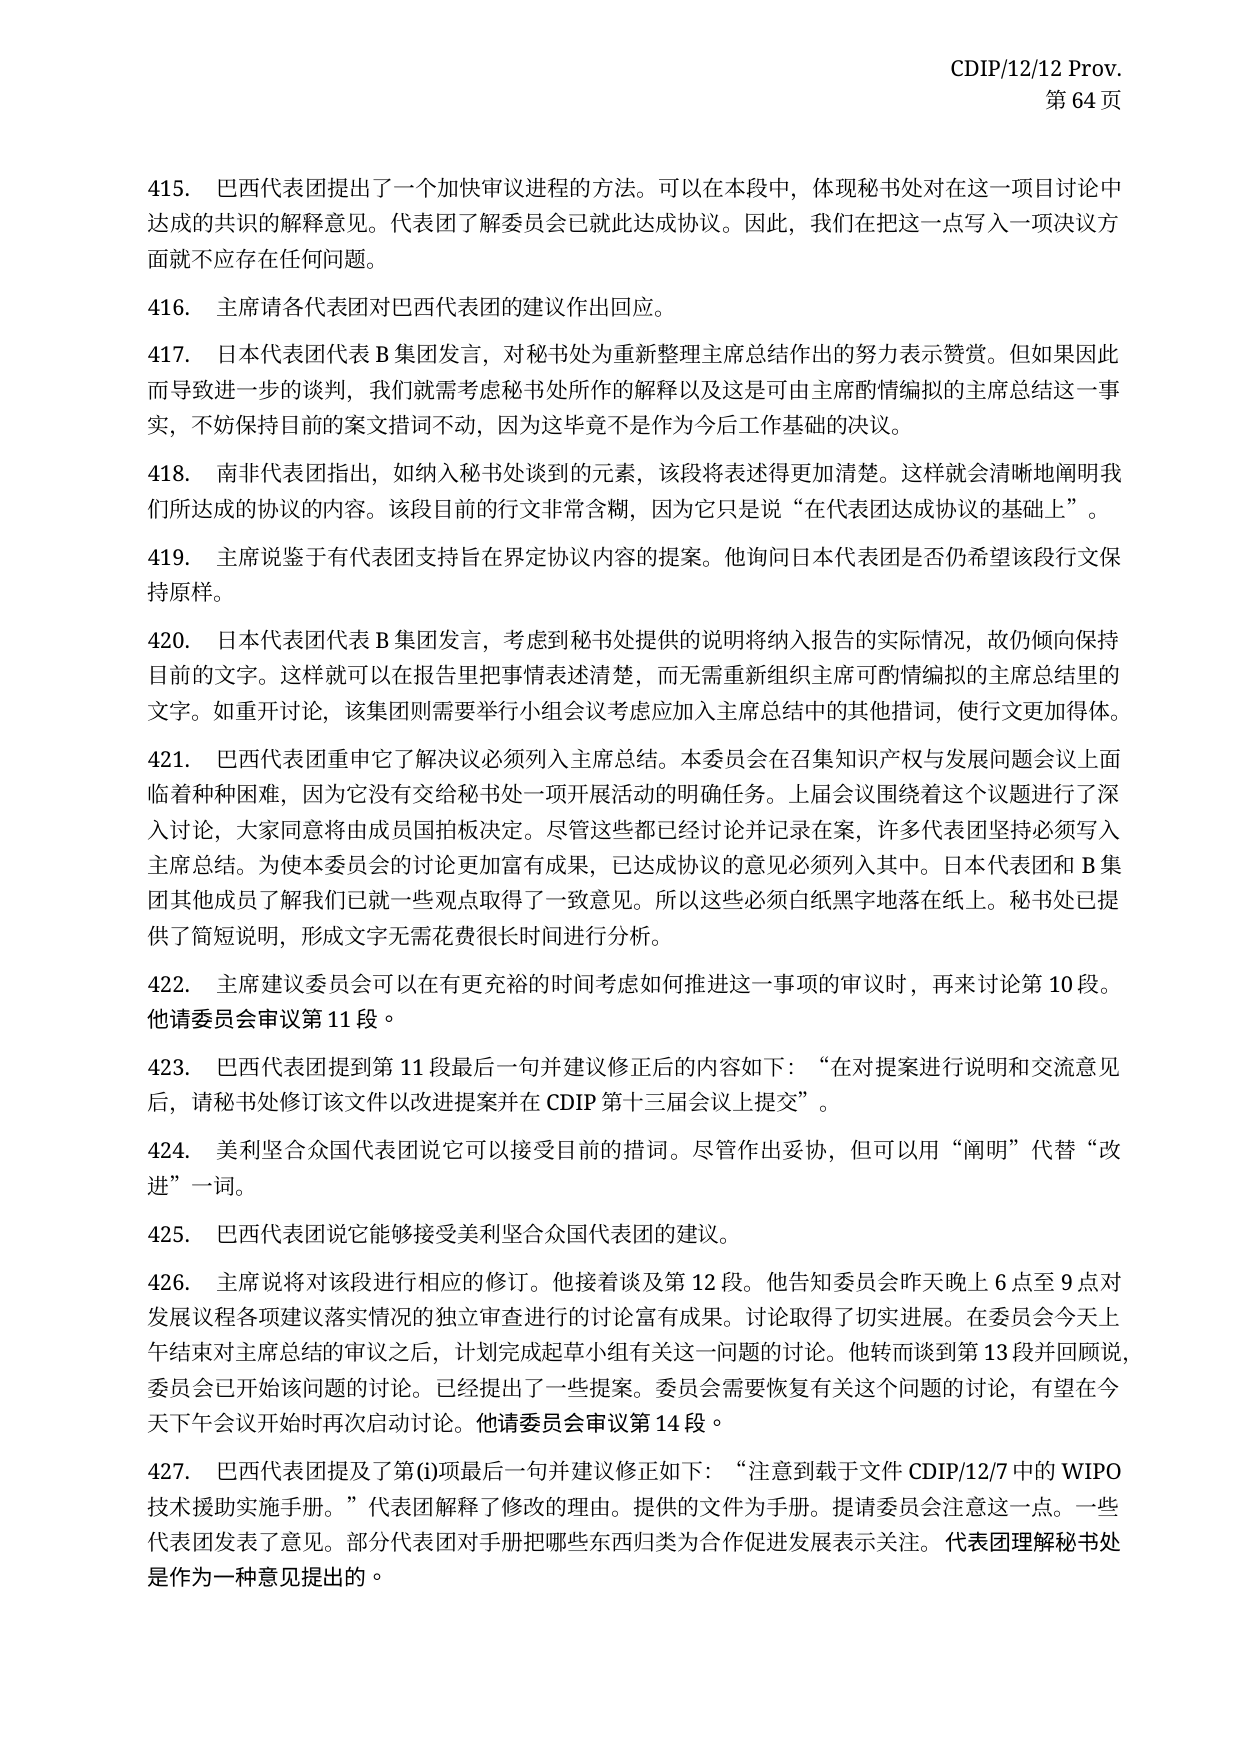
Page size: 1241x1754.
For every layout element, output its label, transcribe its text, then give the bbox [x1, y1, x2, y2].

list 主席请各代表团对巴西代表团的建议作出回应。 [148, 286, 1122, 321]
list 巴西代表团说它能够接受美利坚合众国代表团的建议。 [148, 1213, 1122, 1248]
list 美利坚合众国代表团说它可以接受目前的措词。尽管作出妥协，但可以用“阐明”代替“改进”一词。 [148, 1130, 1122, 1201]
list 日本代表团代表B集团发言，对秘书处为重新整理主席总结作出的努力表示赞赏。但如果因此而导致进一步的谈判，我们就需考虑秘书处所作的解释以及这是可由主席酌情编拟的主席总结这一事实，不妨保持目前的案文措词不动，因为这毕竟不是作为今后工作基础的决议。 [148, 334, 1122, 440]
list 主席说将对该段进行相应的修订。他接着谈及第12段。他告知委员会昨天晚上6点至9点对发展议程各项建议落实情况的独立审查进行的讨论富有成果。讨论取得了切实进展。在委员会今天上午结束对主席总结的审议之后，计划完成起草小组有关这一问题的讨论。他转而谈到第13段并回顾说，委员会已开始该问题的讨论。已经提出了一些提案。委员会需要恢复有关这个问题的讨论，有望在今天下午会议开始时再次启动讨论。他请委员会审议第14段。 [148, 1261, 1122, 1438]
list 巴西代表团提到第11段最后一句并建议修正后的内容如下：“在对提案进行说明和交流意见后，请秘书处修订该文件以改进提案并在CDIP第十三届会议上提交”。 [148, 1046, 1122, 1117]
list 巴西代表团提出了一个加快审议进程的方法。可以在本段中，体现秘书处对在这一项目讨论中达成的共识的解释意见。代表团了解委员会已就此达成协议。因此，我们在把这一点写入一项决议方面就不应存在任何问题。 [148, 167, 1122, 273]
list 巴西代表团提及了第(i)项最后一句并建议修正如下：“注意到载于文件CDIP/12/7中的WIPO技术援助实施手册。”代表团解释了修改的理由。提供的文件为手册。提请委员会注意这一点。一些代表团发表了意见。部分代表团对手册把哪些东西归类为合作促进发展表示关注。代表团理解秘书处是作为一种意见提出的。 [148, 1451, 1122, 1592]
list 巴西代表团重申它了解决议必须列入主席总结。本委员会在召集知识产权与发展问题会议上面临着种种困难，因为它没有交给秘书处一项开展活动的明确任务。上届会议围绕着这个议题进行了深入讨论，大家同意将由成员国拍板决定。尽管这些都已经讨论并记录在案，许多代表团坚持必须写入主席总结。为使本委员会的讨论更加富有成果，已达成协议的意见必须列入其中。日本代表团和B集团其他成员了解我们已就一些观点取得了一致意见。所以这些必须白纸黑字地落在纸上。秘书处已提供了简短说明，形成文字无需花费很长时间进行分析。 [148, 738, 1122, 951]
list 主席建议委员会可以在有更充裕的时间考虑如何推进这一事项的审议时，再来讨论第10段。他请委员会审议第11段。 [148, 963, 1122, 1034]
list 主席说鉴于有代表团支持旨在界定协议内容的提案。他询问日本代表团是否仍希望该段行文保持原样。 [148, 536, 1122, 607]
list 日本代表团代表B集团发言，考虑到秘书处提供的说明将纳入报告的实际情况，故仍倾向保持目前的文字。这样就可以在报告里把事情表述清楚，而无需重新组织主席可酌情编拟的主席总结里的文字。如重开讨论，该集团则需要举行小组会议考虑应加入主席总结中的其他措词，使行文更加得体。 [148, 619, 1122, 726]
list 南非代表团指出，如纳入秘书处谈到的元素，该段将表述得更加清楚。这样就会清晰地阐明我们所达成的协议的内容。该段目前的行文非常含糊，因为它只是说“在代表团达成协议的基础上”。 [148, 453, 1122, 523]
